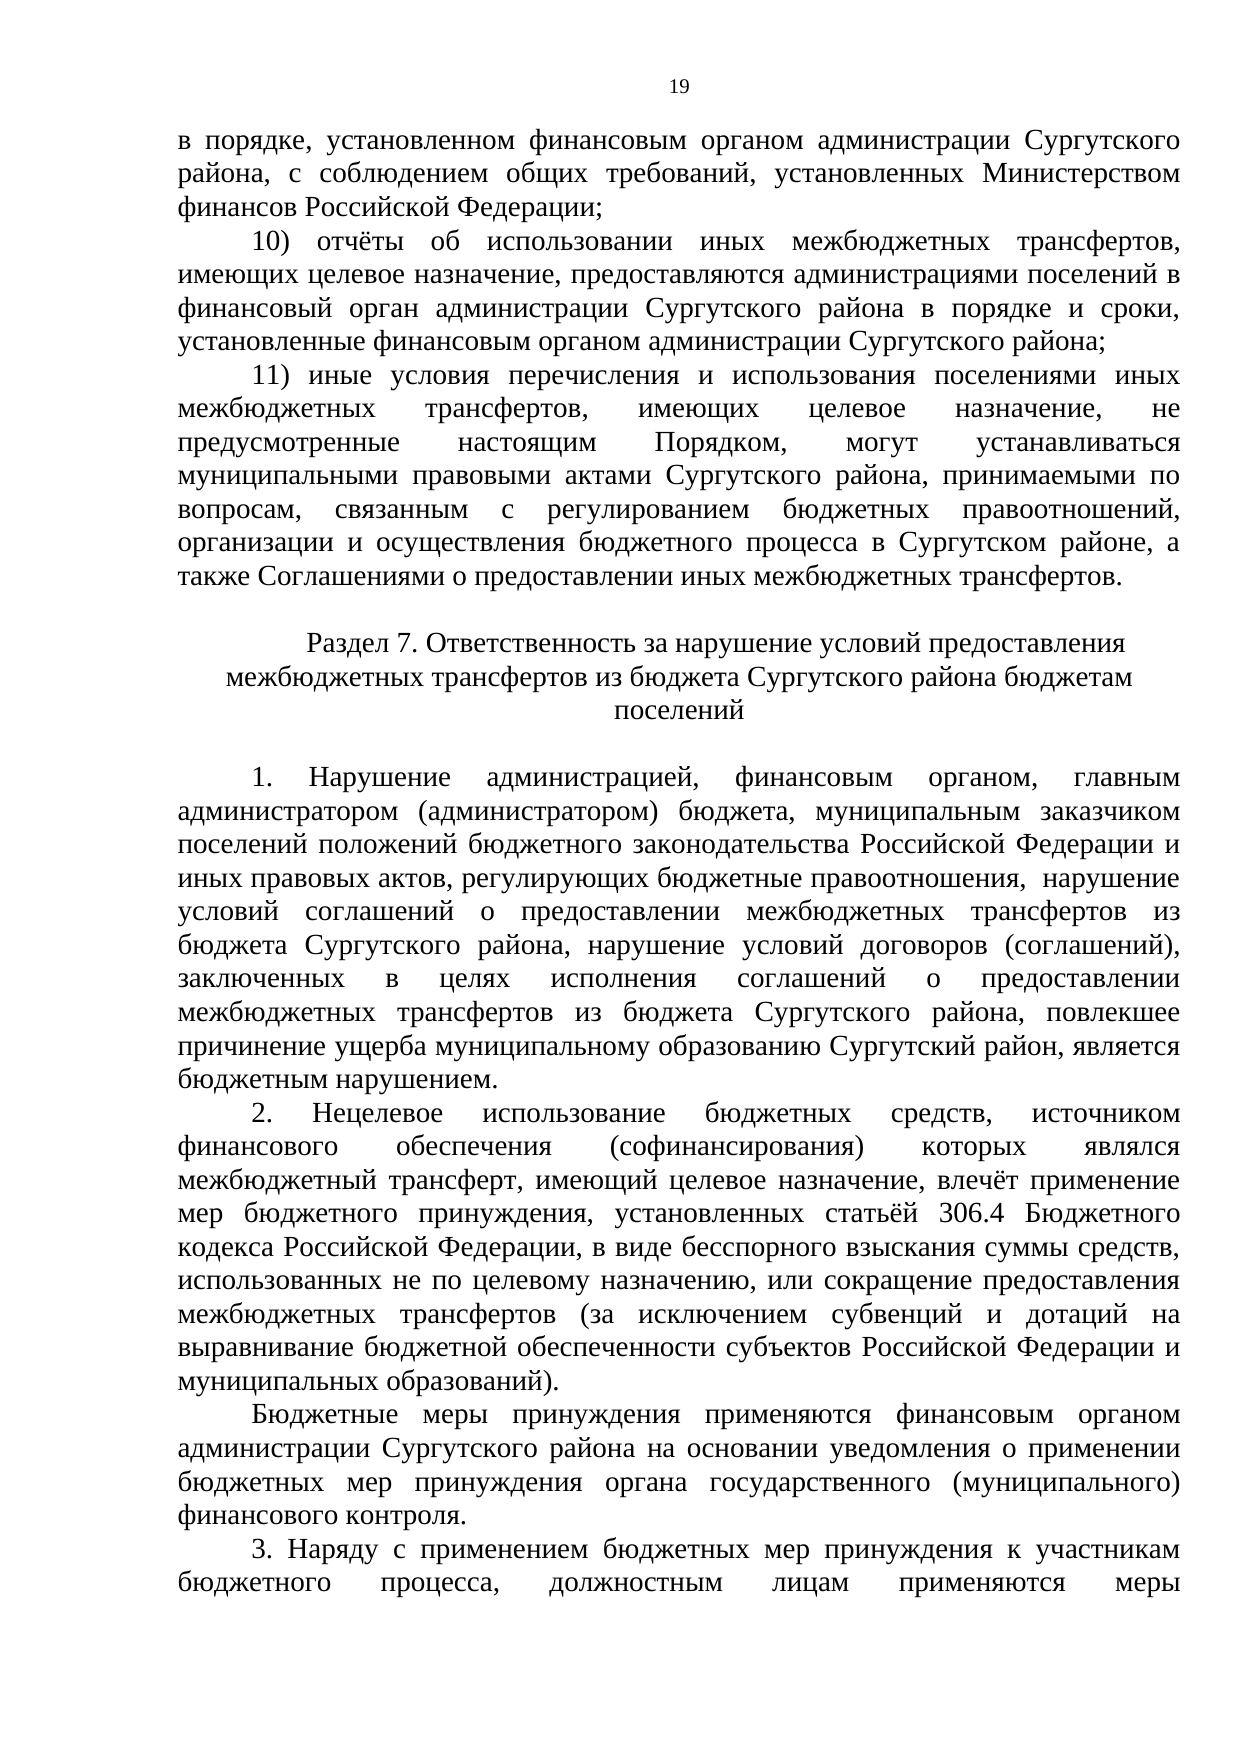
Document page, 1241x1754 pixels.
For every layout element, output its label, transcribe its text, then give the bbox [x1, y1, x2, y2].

text 1. Нарушение администрацией, финансовым органом, главным администратором (администратором) бюджета, муниципальным заказчиком поселений положений бюджетного законодательства Российской Федерации и иных правовых актов, регулирующих бюджетные правоотношения, нарушение условий соглашений о предоставлении межбюджетных трансфертов из бюджета Сургутского района, нарушение условий договоров (соглашений), заключенных в целях исполнения соглашений о предоставлении межбюджетных трансфертов из бюджета Сургутского района, повлекшее причинение ущерба муниципальному образованию Сургутский район, является бюджетным нарушением. [177, 759, 1181, 1095]
text 11) иные условия перечисления и использования поселениями иных межбюджетных трансфертов, имеющих целевое назначение, не предусмотренные настоящим Порядком, могут устанавливаться муниципальными правовыми актами Сургутского района, принимаемыми по вопросам, связанным с регулированием бюджетных правоотношений, организации и осуществления бюджетного процесса в Сургутском районе, а также Соглашениями о предоставлении иных межбюджетных трансфертов. [177, 357, 1181, 592]
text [177, 1531, 1181, 1598]
text 2. Нецелевое использование бюджетных средств, источником финансового обеспечения (софинансирования) которых являлся межбюджетный трансферт, имеющий целевое назначение, влечёт применение мер бюджетного принуждения, установленных статьёй 306.4 Бюджетного кодекса Российской Федерации, в виде бесспорного взыскания суммы средств, использованных не по целевому назначению, или сокращение предоставления межбюджетных трансфертов (за исключением субвенций и дотаций на выравнивание бюджетной обеспеченности субъектов Российской Федерации и муниципальных образований). [177, 1095, 1181, 1397]
text Бюджетные меры принуждения применяются финансовым органом администрации Сургутского района на основании уведомления о применении бюджетных мер принуждения органа государственного (муниципального) финансового контроля. [177, 1397, 1181, 1531]
text 10) отчёты об использовании иных межбюджетных трансфертов, имеющих целевое назначение, предоставляются администрациями поселений в финансовый орган администрации Сургутского района в порядке и сроки, установленные финансовым органом администрации Сургутского района; [177, 223, 1181, 357]
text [177, 122, 1181, 223]
text Раздел 7. Ответственность за нарушение условий предоставления межбюджетных трансфертов из бюджета Сургутского района бюджетам поселений [177, 625, 1181, 726]
